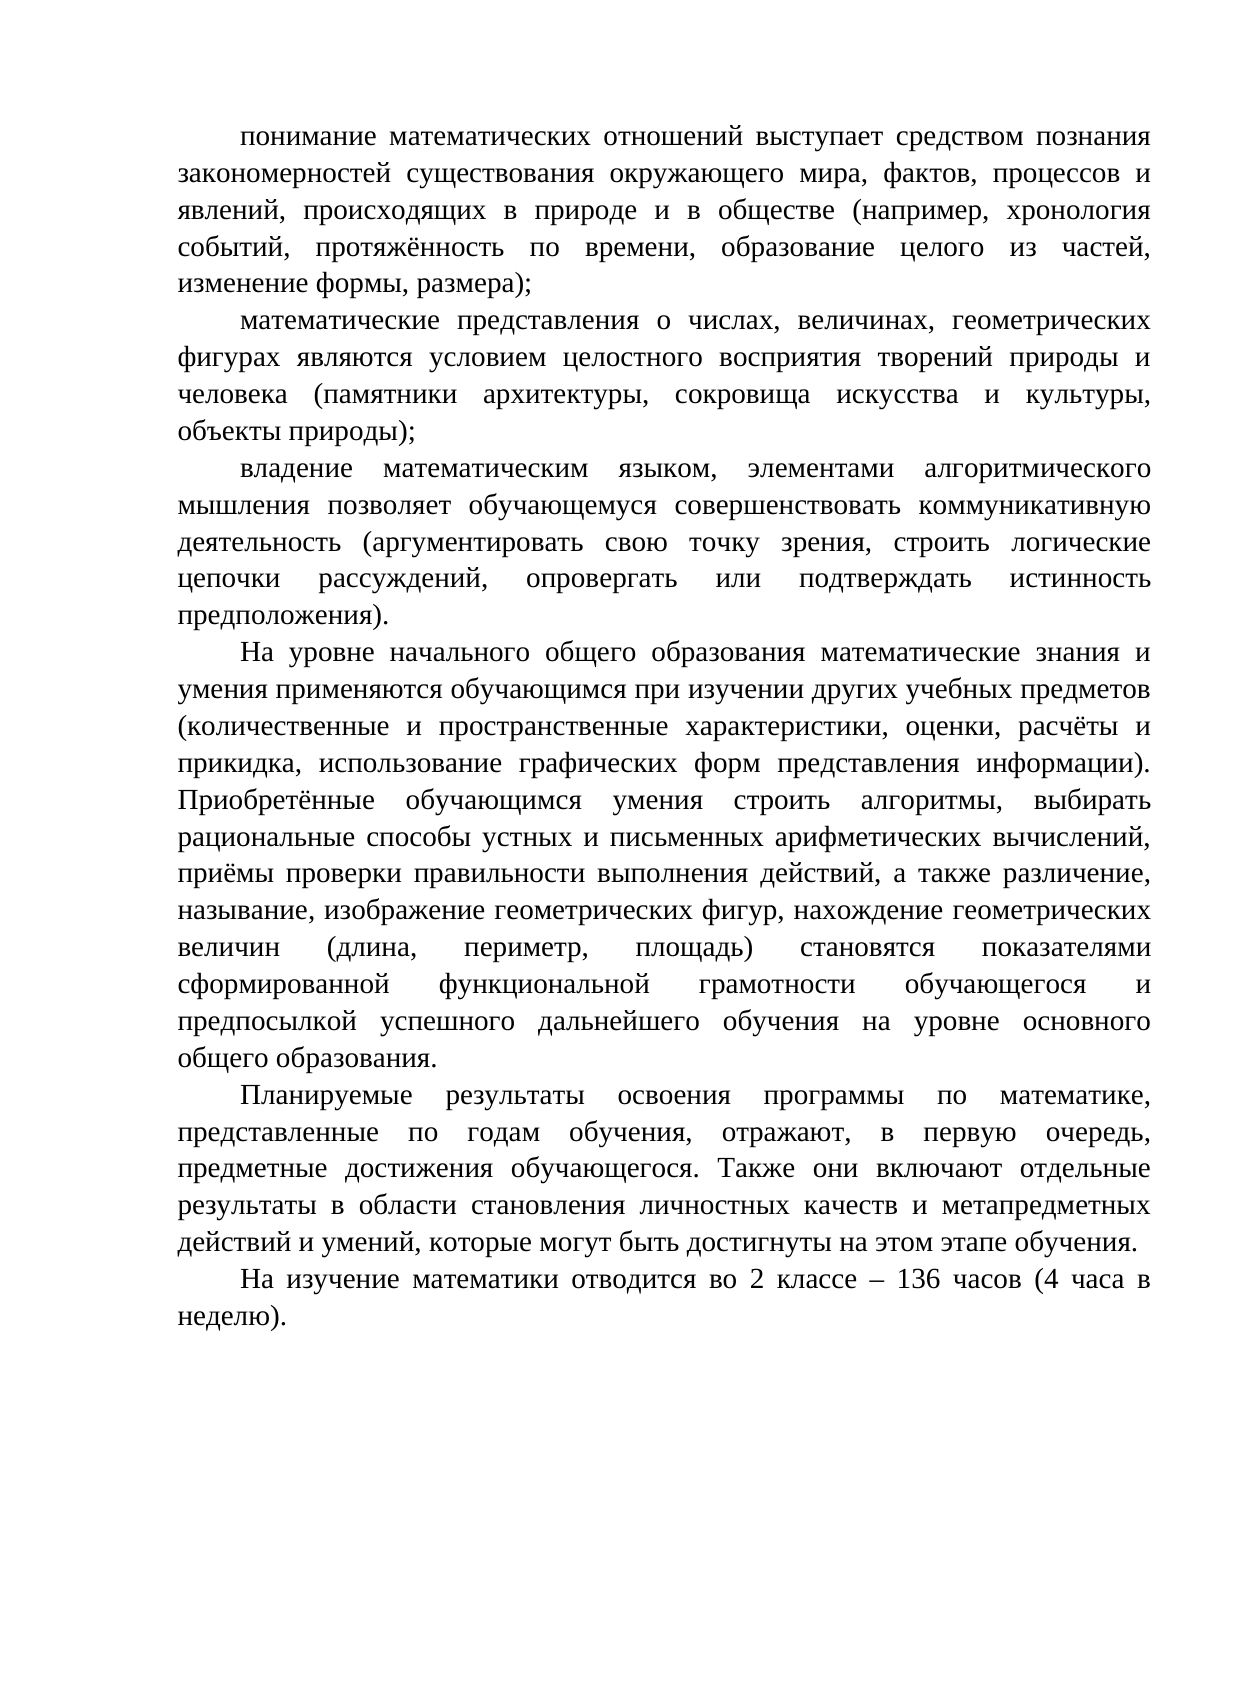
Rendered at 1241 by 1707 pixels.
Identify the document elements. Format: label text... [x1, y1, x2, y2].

text Планируемые результаты освоения программы по математике, представленные по годам обучения, отражают, в первую очередь, предметные достижения обучающегося. Также они включают отдельные результаты в области становления личностных качеств и метапредметных действий и умений, которые могут быть достигнуты на этом этапе обучения. [177, 1077, 1152, 1258]
text владение математическим языком, элементами алгоритмического мышления позволяет обучающемуся совершенствовать коммуникативную деятельность (аргументировать свою точку зрения, строить логические цепочки рассуждений, опровергать или подтверждать истинность предположения). [177, 450, 1152, 631]
text На изучение математики отводится во 2 классе – 136 часов (4 часа в неделю). [177, 1261, 1152, 1332]
text понимание математических отношений выступает средством познания закономерностей существования окружающего мира, фактов, процессов и явлений, происходящих в природе и в обществе (например, хронология событий, протяжённость по времени, образование целого из частей, изменение формы, размера); [177, 118, 1152, 299]
text На уровне начального общего образования математические знания и умения применяются обучающимся при изучении других учебных предметов (количественные и пространственные характеристики, оценки, расчёты и прикидка, использование графических форм представления информации). Приобретённые обучающимся умения строить алгоритмы, выбирать рациональные способы устных и письменных арифметических вычислений, приёмы проверки правильности выполнения действий, а также различение, называние, изображение геометрических фигур, нахождение геометрических величин (длина, периметр, площадь) становятся показателями сформированной функциональной грамотности обучающегося и предпосылкой успешного дальнейшего обучения на уровне основного общего образования. [177, 634, 1152, 1073]
text математические представления о числах, величинах, геометрических фигурах являются условием целостного восприятия творений природы и человека (памятники архитектуры, сокровища искусства и культуры, объекты природы); [177, 302, 1152, 447]
